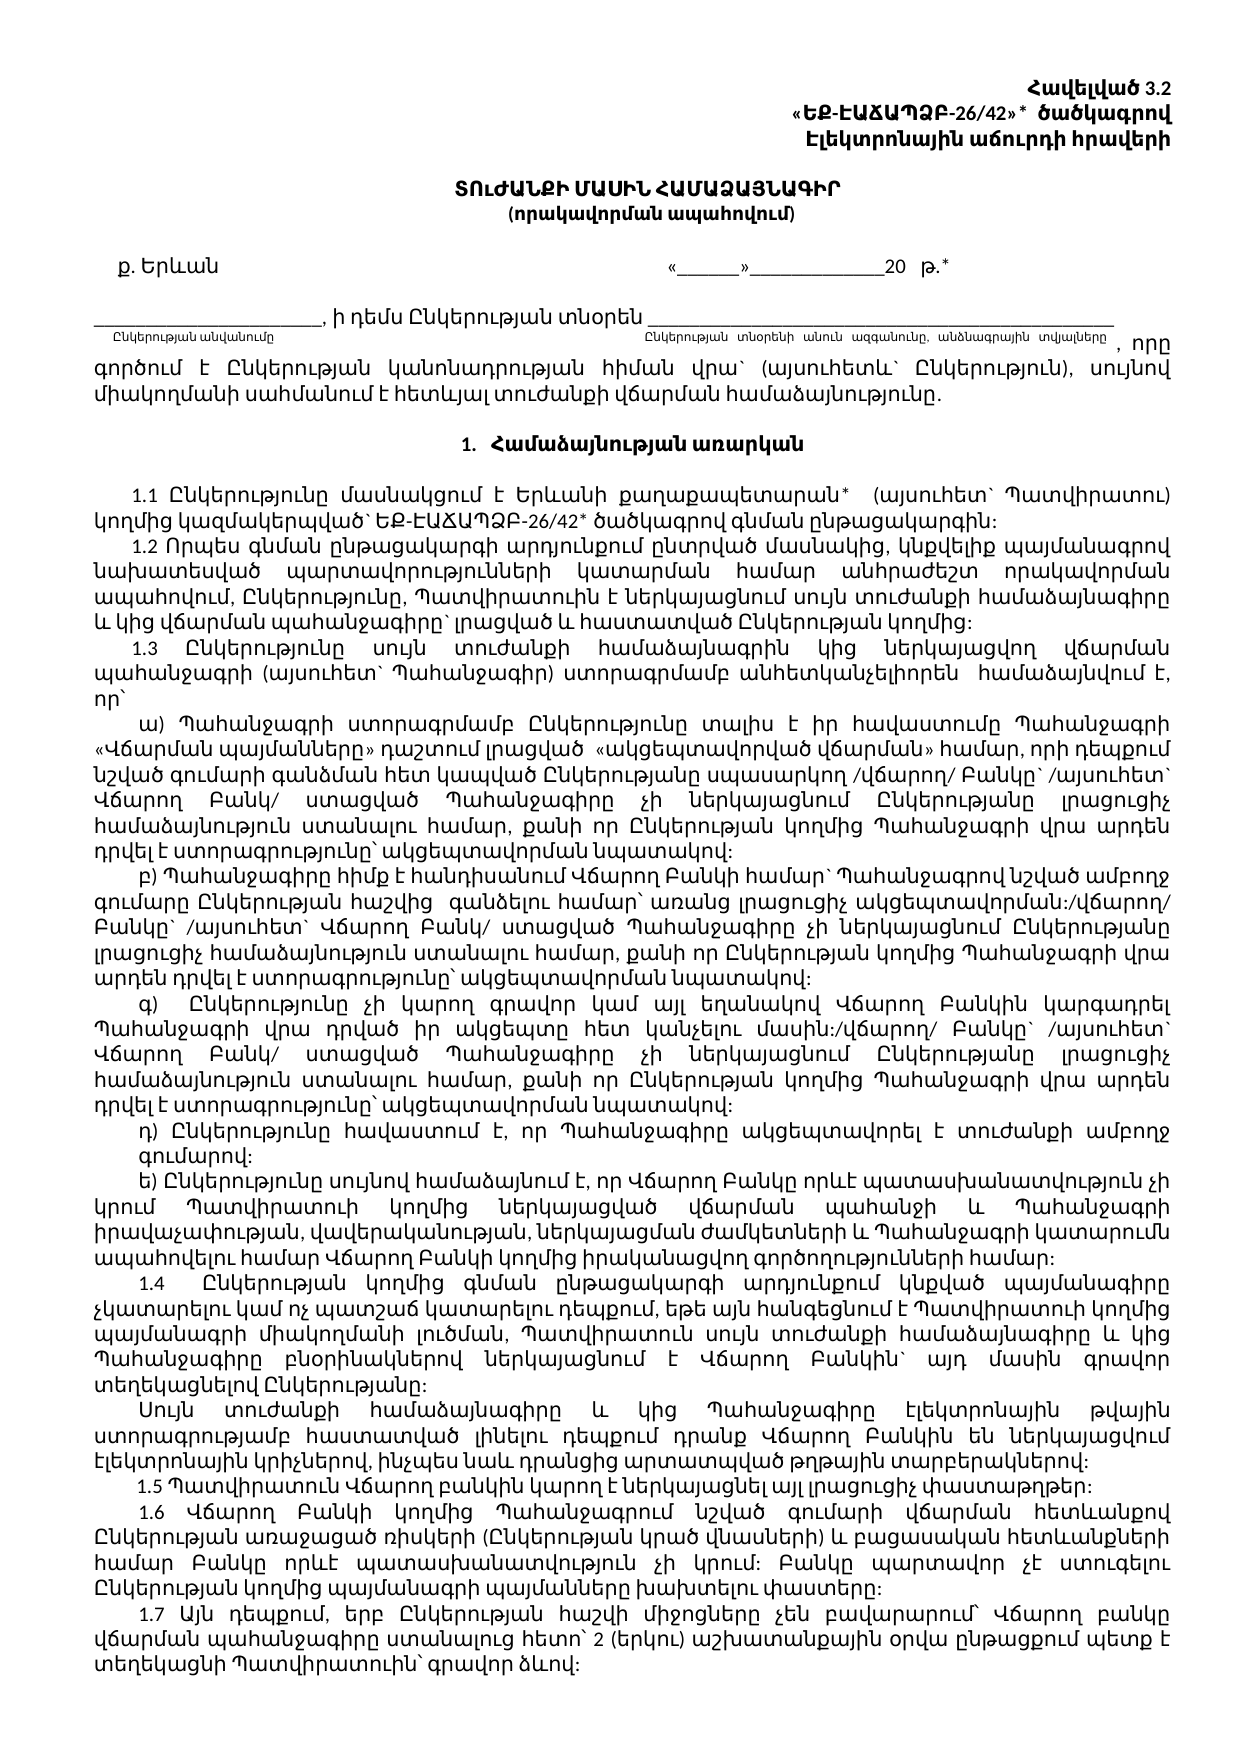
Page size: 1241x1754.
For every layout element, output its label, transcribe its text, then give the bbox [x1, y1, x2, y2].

text Հավելված 3.2 [94, 75, 1171, 100]
text «ԵՔ-ԷԱՃԱՊՁԲ-26/42»* ծածկագրով [94, 100, 1171, 126]
text 1.6 Վճարող Բանկի կողմից Պահանջագրում նշված գումարի վճարման հետևանքով Ընկերության առաջացած ռիսկերի (Ընկերության կրած վնասների) և բացասական հետևանքների համար Բանկը որևէ պատասխանատվություն չի կրում: Բանկը պարտավոր չէ ստուգելու Ընկերության կողմից պայմանագրի պայմանները խախտելու փաստերը: [94, 1499, 1171, 1601]
text Սույն տուժանքի համաձայնագիրը և կից Պահանջագիրը էլեկտրոնային թվային ստորագրությամբ հաստատված լինելու դեպքում դրանք Վճարող Բանկին են ներկայացվում էլեկտրոնային կրիչներով, ինչպես նաև դրանցից արտատպված թղթային տարբերակներով: [94, 1397, 1171, 1474]
text ք. Երևան «______»_____________20 թ.* [94, 254, 1171, 279]
text 1.7 Այն դեպքում, երբ Ընկերության հաշվի միջոցները չեն բավարարում՝ Վճարող բանկը վճարման պահանջագիրը ստանալուց հետո՝ 2 (երկու) աշխատանքային օրվա ընթացքում պետք է տեղեկացնի Պատվիրատուին՝ գրավոր ձևով: [94, 1601, 1171, 1677]
text 1.4 Ընկերության կողմից գնման ընթացակարգի արդյունքում կնքված պայմանագիրը չկատարելու կամ ոչ պատշաճ կատարելու դեպքում, եթե այն հանգեցնում է Պատվիրատուի կողմից պայմանագրի միակողմանի լուծման, Պատվիրատուն սույն տուժանքի համաձայնագիրը և կից Պահանջագիրը բնօրինակներով ներկայացնում է Վճարող Բանկին` այդ մասին գրավոր տեղեկացնելով Ընկերությանը: [94, 1270, 1171, 1397]
text ա) Պահանջագրի ստորագրմամբ Ընկերությունը տալիս է իր հավաստումը Պահանջագրի «Վճարման պայմանները» դաշտում լրացված «ակցեպտավորված վճարման» համար, որի դեպքում նշված գումարի գանձման հետ կապված Ընկերությանը սպասարկող /վճարող/ Բանկը` /այսուհետ` Վճարող Բանկ/ ստացված Պահանջագիրը չի ներկայացնում Ընկերությանը լրացուցիչ համաձայնություն ստանալու համար, քանի որ Ընկերության կողմից Պահանջագրի վրա արդեն դրվել է ստորագրությունը՝ ակցեպտավորման նպատակով: [94, 711, 1171, 864]
text դ) Ընկերությունը հավաստում է, որ Պահանջագիրը ակցեպտավորել է տուժանքի ամբողջ գումարով: [138, 1118, 1171, 1169]
text 1.1 Ընկերությունը մասնակցում է Երևանի քաղաքապետարան* (այսուհետ` Պատվիրատու) կողմից կազմակերպված` ԵՔ-ԷԱՃԱՊՁԲ-26/42* ծածկագրով գնման ընթացակարգին: [94, 482, 1171, 533]
text գ) Ընկերությունը չի կարող գրավոր կամ այլ եղանակով Վճարող Բանկին կարգադրել Պահանջագրի վրա դրված իր ակցեպտը հետ կանչելու մասին:/վճարող/ Բանկը` /այսուհետ` Վճարող Բանկ/ ստացված Պահանջագիրը չի ներկայացնում Ընկերությանը լրացուցիչ համաձայնություն ստանալու համար, քանի որ Ընկերության կողմից Պահանջագրի վրա արդեն դրվել է ստորագրությունը՝ ակցեպտավորման նպատակով: [94, 991, 1171, 1118]
text 1. Համաձայնության առարկան [94, 432, 1171, 457]
text ե) Ընկերությունը սույնով համաձայնում է, որ Վճարող Բանկը որևէ պատասխանատվություն չի կրում Պատվիրատուի կողմից ներկայացված վճարման պահանջի և Պահանջագրի իրավաչափության, վավերականության, ներկայացման ժամկետների և Պահանջագրի կատարումն ապահովելու համար Վճարող Բանկի կողմից իրականացվող գործողությունների համար: [94, 1169, 1171, 1270]
text 1.2 Որպես գնման ընթացակարգի արդյունքում ընտրված մասնակից, կնքվելիք պայմանագրով նախատեսված պարտավորությունների կատարման համար անհրաժեշտ որակավորման ապահովում, Ընկերությունը, Պատվիրատուին է ներկայացնում սույն տուժանքի համաձայնագիրը և կից վճարման պահանջագիրը` լրացված և հաստատված Ընկերության կողմից: [94, 533, 1171, 635]
text 1.3 Ընկերությունը սույն տուժանքի համաձայնագրին կից ներկայացվող վճարման պահանջագրի (այսուհետ` Պահանջագիր) ստորագրմամբ անհետկանչելիորեն համաձայնվում է, որ՝ [94, 635, 1171, 711]
text (որակավորման ապահովում) [94, 202, 1171, 225]
text Ընկերության անվանումը Ընկերության տնօրենի անուն ազգանունը, անձնագրային տվյալները , որը գործում է Ընկերության կանոնադրության հիման վրա` (այսուհետև` Ընկերություն), սույնով միակողմանի սահմանում է հետևյալ տուժանքի վճարման համաձայնությունը. [94, 330, 1171, 406]
text Էլեկտրոնային աճուրդի հրավերի [94, 126, 1171, 151]
text բ) Պահանջագիրը հիմք է հանդիսանում Վճարող Բանկի համար` Պահանջագրով նշված ամբողջ գումարը Ընկերության հաշվից գանձելու համար՝ առանց լրացուցիչ ակցեպտավորման:/վճարող/ Բանկը` /այսուհետ` Վճարող Բանկ/ ստացված Պահանջագիրը չի ներկայացնում Ընկերությանը լրացուցիչ համաձայնություն ստանալու համար, քանի որ Ընկերության կողմից Պահանջագրի վրա արդեն դրվել է ստորագրությունը՝ ակցեպտավորման նպատակով: [94, 864, 1171, 991]
text ______________________, ի դեմս Ընկերության տնօրեն _____________________________________________ [94, 304, 1171, 330]
text ՏՈւԺԱՆՔԻ ՄԱՍԻՆ ՀԱՄԱՁԱՅՆԱԳԻՐ [94, 177, 1171, 202]
text 1.5 Պատվիրատուն Վճարող բանկին կարող է ներկայացնել այլ լրացուցիչ փաստաթղթեր: [94, 1474, 1171, 1499]
